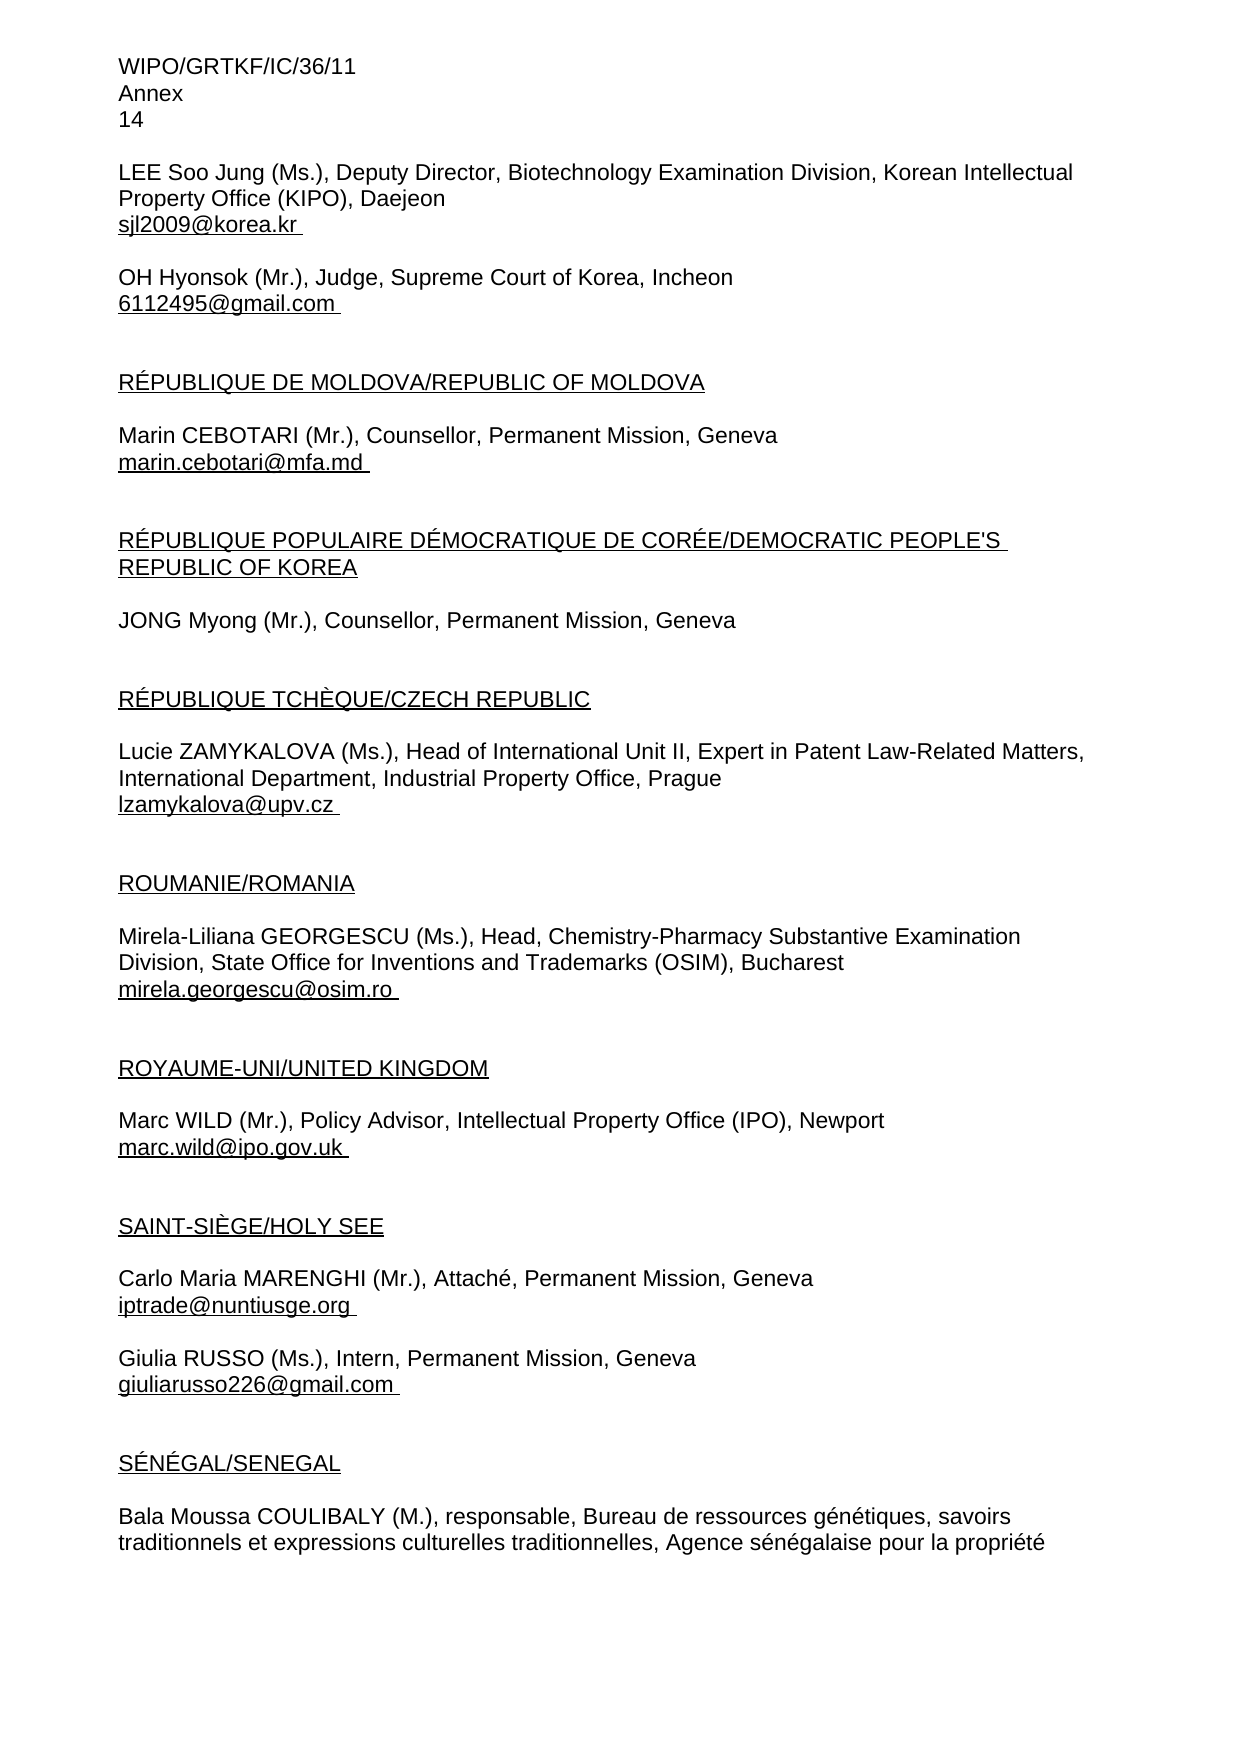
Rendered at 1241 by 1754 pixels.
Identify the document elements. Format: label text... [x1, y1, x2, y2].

text giuliarusso226@gmail.com [118, 1371, 1092, 1397]
text SAINT-SIÈGE/HOLY SEE [118, 1213, 1092, 1239]
text RÉPUBLIQUE POPULAIRE DÉMOCRATIQUE DE CORÉE/DEMOCRATIC PEOPLE'S REPUBLIC OF KOREA [118, 527, 1092, 580]
text Carlo Maria MARENGHI (Mr.), Attaché, Permanent Mission, Geneva [118, 1265, 1092, 1292]
text RÉPUBLIQUE TCHÈQUE/CZECH REPUBLIC [118, 686, 1092, 712]
text Marc WILD (Mr.), Policy Advisor, Intellectual Property Office (IPO), Newport [118, 1107, 1092, 1134]
text 6112495@gmail.com [118, 290, 1092, 317]
text lzamykalova@upv.cz [118, 791, 1092, 817]
text LEE Soo Jung (Ms.), Deputy Director, Biotechnology Examination Division, Korean Intellectual Property Office (KIPO), Daejeon [118, 158, 1092, 211]
text marc.wild@ipo.gov.uk [118, 1134, 1092, 1160]
text sjl2009@korea.kr [118, 211, 1092, 238]
text mirela.georgescu@osim.ro [118, 976, 1092, 1002]
text Marin CEBOTARI (Mr.), Counsellor, Permanent Mission, Geneva [118, 422, 1092, 448]
text ROUMANIE/ROMANIA [118, 870, 1092, 896]
text ROYAUME-UNI/UNITED KINGDOM [118, 1054, 1092, 1081]
text OH Hyonsok (Mr.), Judge, Supreme Court of Korea, Incheon [118, 264, 1092, 290]
text marin.cebotari@mfa.md [118, 448, 1092, 475]
text JONG Myong (Mr.), Counsellor, Permanent Mission, Geneva [118, 607, 1092, 633]
text RÉPUBLIQUE DE MOLDOVA/REPUBLIC OF MOLDOVA [118, 369, 1092, 396]
text iptrade@nuntiusge.org [118, 1292, 1092, 1318]
text Mirela-Liliana GEORGESCU (Ms.), Head, Chemistry-Pharmacy Substantive Examination Division, State Office for Inventions and Trademarks (OSIM), Bucharest [118, 923, 1092, 976]
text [118, 1503, 1092, 1555]
text Lucie ZAMYKALOVA (Ms.), Head of International Unit II, Expert in Patent Law-Related Matters, International Department, Industrial Property Office, Prague [118, 738, 1092, 791]
text SÉNÉGAL/SENEGAL [118, 1450, 1092, 1476]
text Giulia RUSSO (Ms.), Intern, Permanent Mission, Geneva [118, 1344, 1092, 1371]
